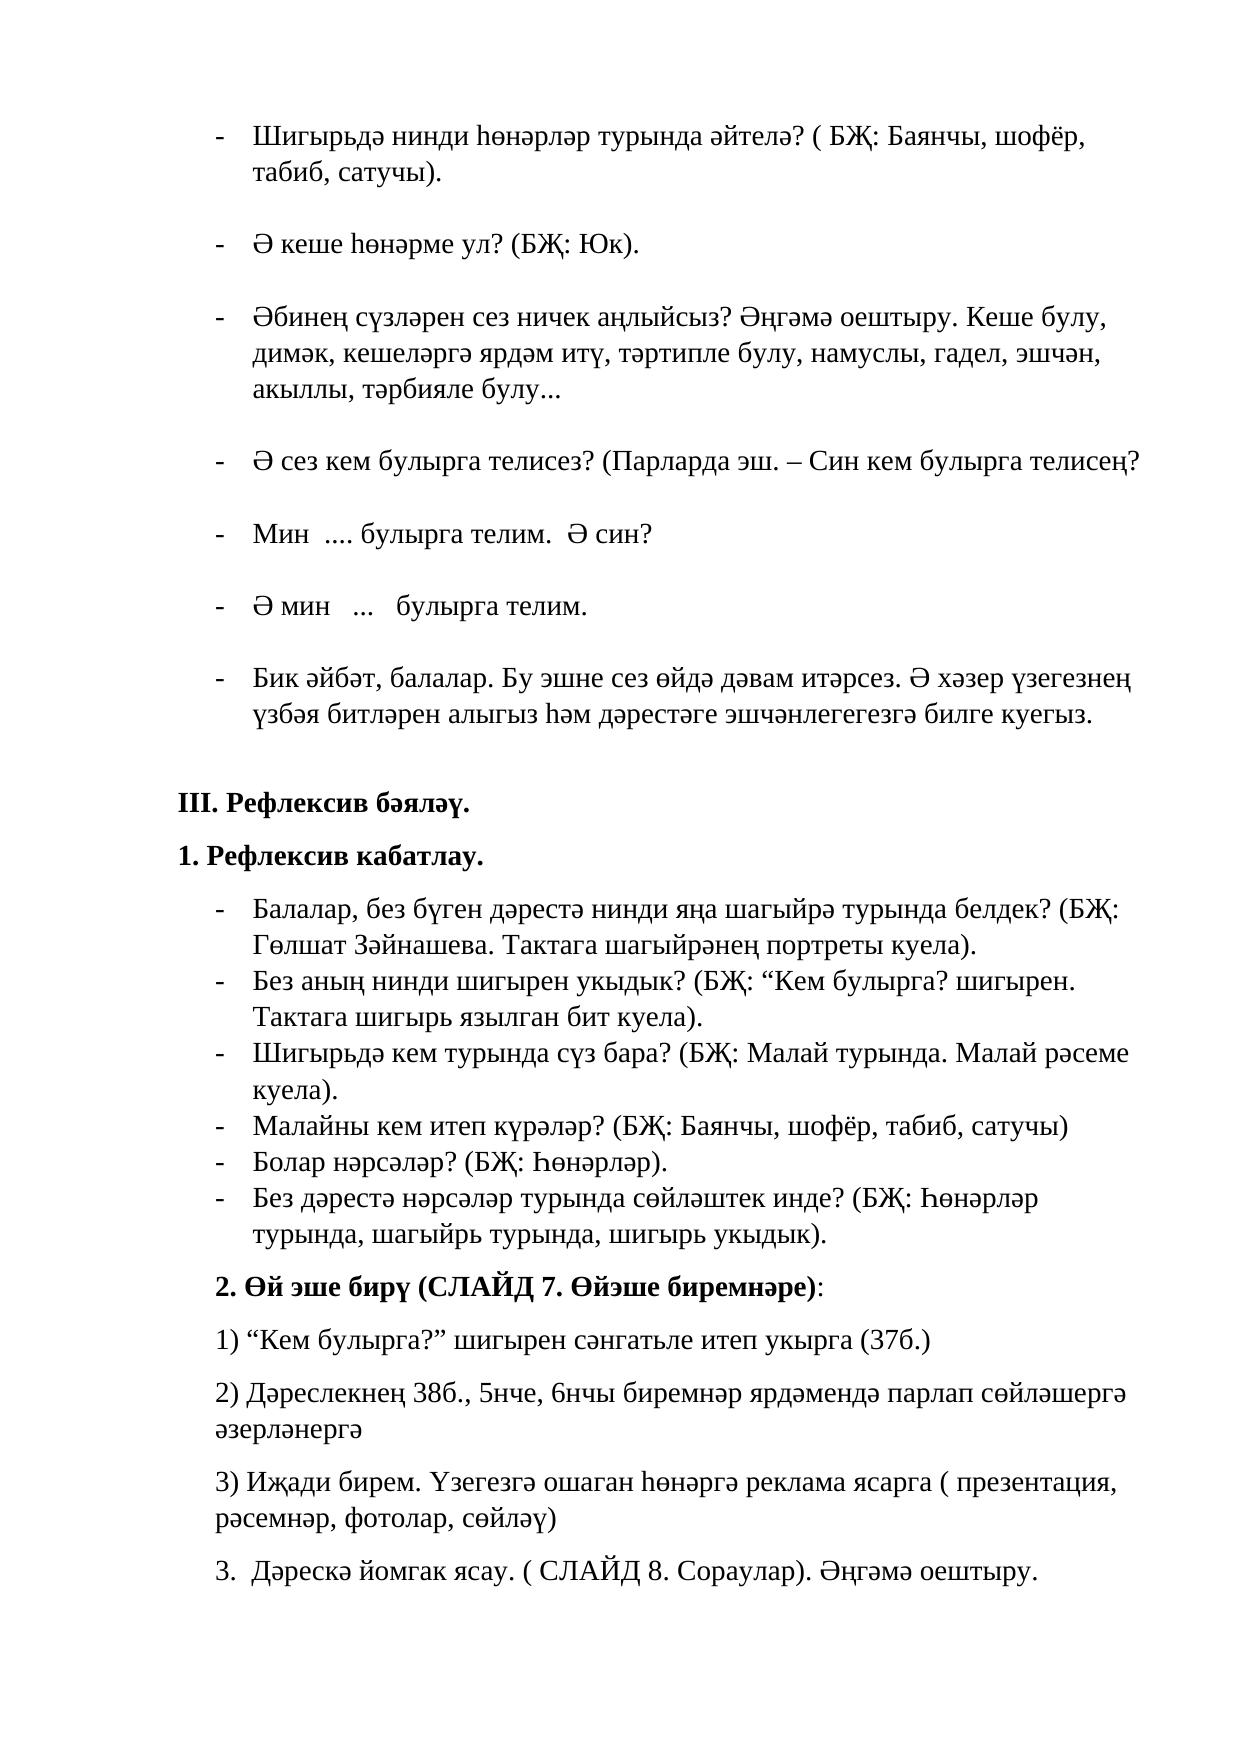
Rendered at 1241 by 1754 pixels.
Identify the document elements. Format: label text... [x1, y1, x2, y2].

list Әбинең сүзләрен сез ничек аңлыйсыз? Әңгәмә оештыру. Кеше булу, димәк, кешеләргә ярдәм итү, тәртипле булу, намуслы, гадел, эшчән, акыллы, тәрбияле булу... [215, 299, 1152, 405]
text III. Рефлексив бәяләү. [177, 785, 1152, 819]
list Без аның нинди шигырен укыдык? (БҖ: “Кем булырга? шигырен. Тактага шигырь язылган бит куела). [215, 963, 1152, 1033]
list Балалар, без бүген дәрестә нинди яңа шагыйрә турында белдек? (БҖ: Гөлшат Зәйнашева. Тактага шагыйрәнең портреты куела). [215, 891, 1152, 961]
list Без дәрестә нәрсәләр турында сөйләштек инде? (БҖ: Һөнәрләр турында, шагыйрь турында, шигырь укыдык). [215, 1180, 1152, 1250]
list Мин .... булырга телим. Ә син? [215, 516, 1152, 549]
text 2) Дәреслекнең 38б., 5нче, 6нчы биремнәр ярдәмендә парлап сөйләшергә әзерләнергә [215, 1375, 1152, 1444]
text 1) “Кем булырга?” шигырен сәнгатьле итеп укырга (37б.) [215, 1322, 1152, 1356]
text 3. Дәрескә йомгак ясау. ( СЛАЙД 8. Сораулар). Әңгәмә оештыру. [215, 1553, 1152, 1586]
list Ә кеше һөнәрме ул? (БҖ: Юк). [215, 227, 1152, 260]
list Шигырьдә кем турында сүз бара? (БҖ: Малай турында. Малай рәсеме куела). [215, 1036, 1152, 1105]
list Болар нәрсәләр? (БҖ: Һөнәрләр). [215, 1144, 1152, 1178]
list Ә мин ... булырга телим. [215, 588, 1152, 622]
text 1. Рефлексив кабатлау. [177, 838, 1152, 872]
list Ә сез кем булырга телисез? (Парларда эш. – Син кем булырга телисең? [215, 443, 1152, 477]
text 3) Иҗади бирем. Үзегезгә ошаган һөнәргә реклама ясарга ( презентация, рәсемнәр, фотолар, сөйләү) [215, 1464, 1152, 1533]
list Бик әйбәт, балалар. Бу эшне сез өйдә дәвам итәрсез. Ә хәзер үзегезнең үзбәя битләрен алыгыз һәм дәрестәге эшчәнлегегезгә билге куегыз. [215, 660, 1152, 730]
list Малайны кем итеп күрәләр? (БҖ: Баянчы, шофёр, табиб, сатучы) [215, 1108, 1152, 1141]
list Шигырьдә нинди һөнәрләр турында әйтелә? ( БҖ: Баянчы, шофёр, табиб, сатучы). [215, 118, 1152, 188]
text 2. Өй эше бирү (СЛАЙД 7. Өйэше биремнәре): [215, 1269, 1152, 1303]
